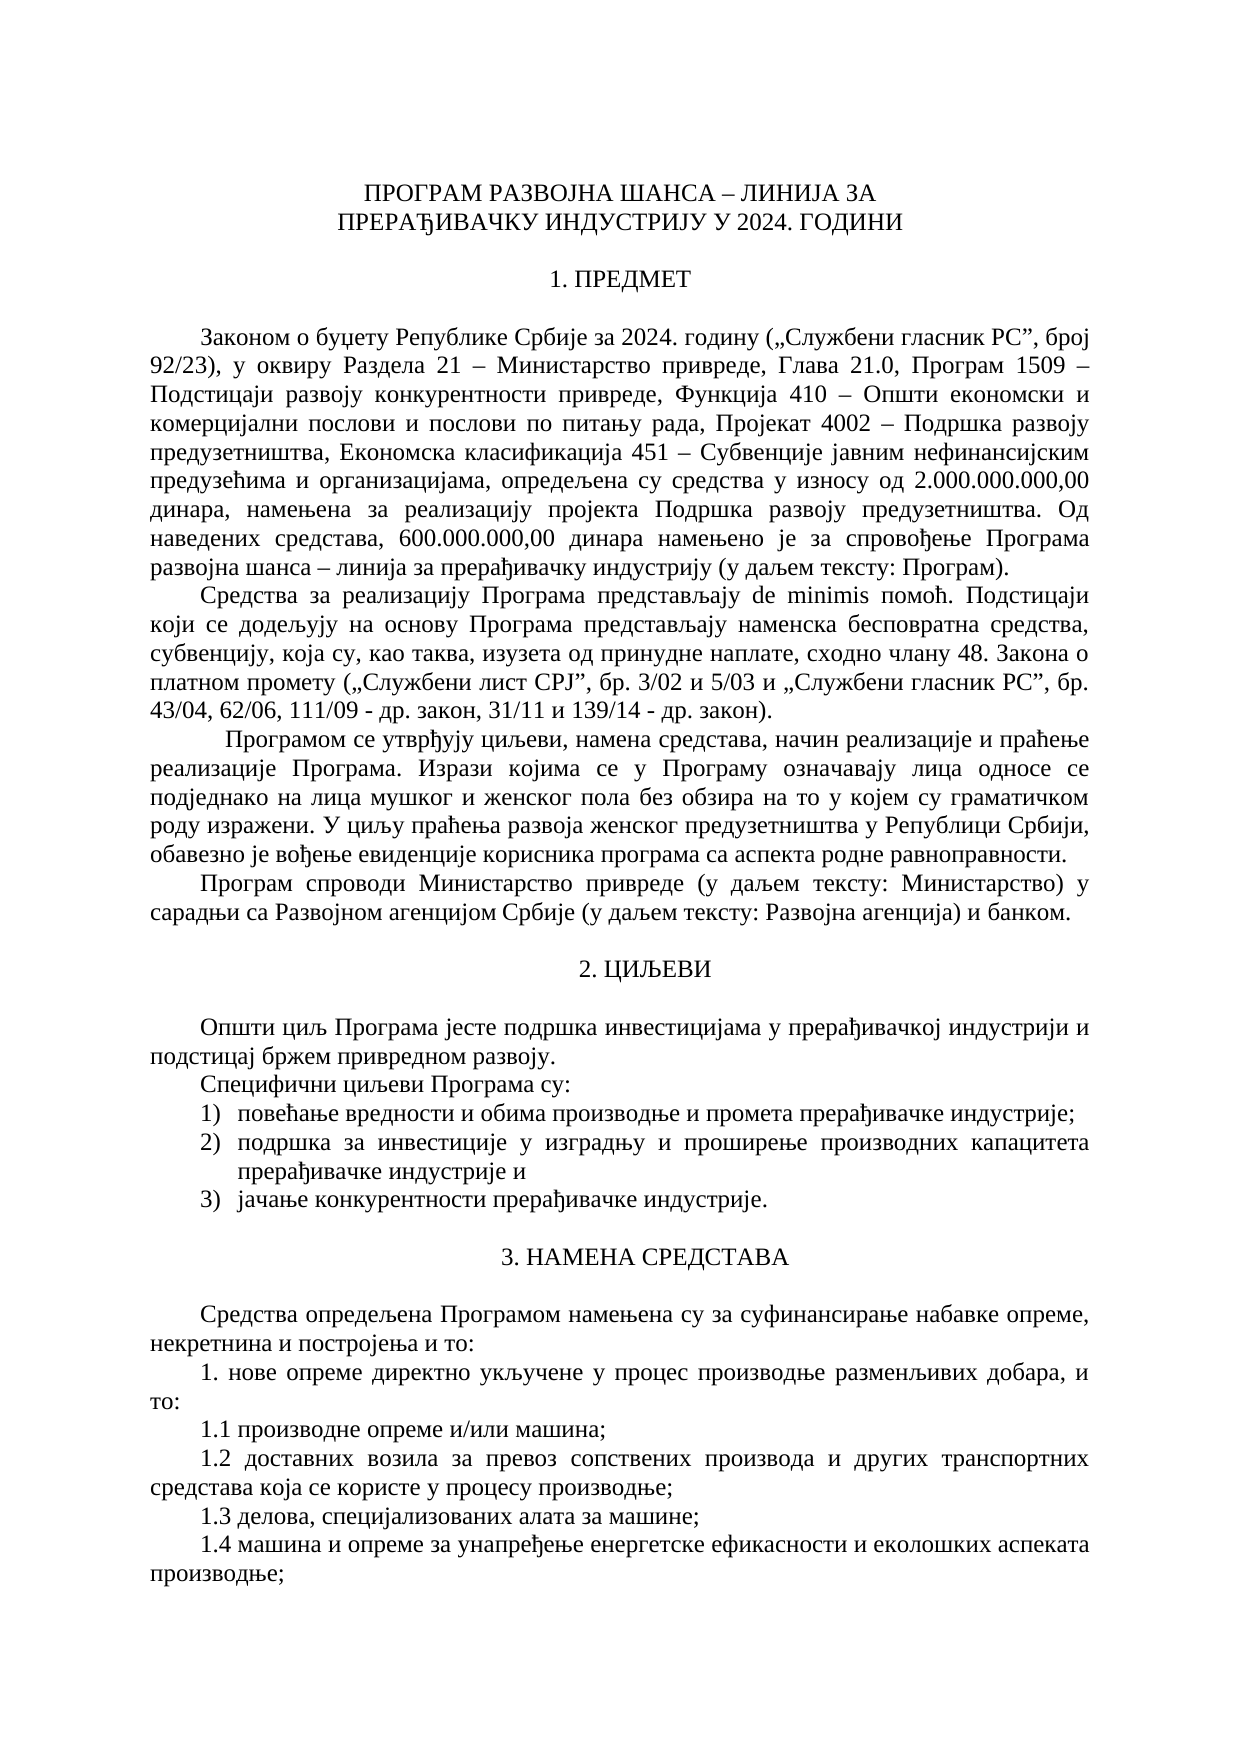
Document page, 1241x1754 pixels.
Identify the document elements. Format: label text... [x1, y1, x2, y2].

text Програмом се утврђују циљеви, намена средстава, начин реализације и праћење реализације Програма. Изрази којима се у Програму означавају лица односе се подједнако на лица мушког и женског пола без обзира на то у којем су граматичком роду изражени. У циљу праћења развоја женског предузетништва у Републици Србији, обавезно је вођење евиденције корисника програма са аспекта родне равноправности. [150, 724, 1090, 868]
text 1.2 доставних возила за превоз сопствених производа и других транспортних средстава која се користе у процесу производње; [150, 1443, 1090, 1501]
text Општи циљ Програма јесте подршка инвестицијама у прерађивачкој индустрији и подстицај бржем привредном развоју. [150, 1012, 1090, 1069]
list подршка за инвестиције у изградњу и проширење производних капацитета прерађивачке индустрије и [200, 1127, 1090, 1184]
text Средства за реализацију Програма представљају de minimis помоћ. Подстицаји који се додељују на основу Програма представљају наменска бесповратна средства, субвенцију, која су, као таква, изузета од принудне наплате, сходно члану 48. Закона о платном промету („Службени лист СРЈ”, бр. 3/02 и 5/03 и „Службени гласник РС”, бр. 43/04, 62/06, 111/09 - др. закон, 31/11 и 139/14 - др. закон). [150, 581, 1090, 724]
text ПРЕРАЂИВАЧКУ ИНДУСТРИЈУ У 2024. ГОДИНИ [150, 207, 1090, 236]
text 1. нове опреме директно укључене у процес производње разменљивих добара, и то: [150, 1357, 1090, 1414]
text 1. ПРЕДМЕТ [150, 264, 1090, 293]
text Средства опредељена Програмом намењена су за суфинансирање набавке опреме, некретнина и постројења и то: [150, 1299, 1090, 1357]
text 1.1 производне опреме и/или машина; [150, 1414, 1090, 1443]
text ПРОГРАМ РАЗВОЈНА ШАНСА – ЛИНИЈА ЗА [150, 178, 1090, 207]
list повећање вредности и обима производње и промета прерађивачке индустрије; [200, 1098, 1090, 1127]
text Програм спроводи Министарство привреде (у даљем тексту: Министарство) у сарадњи са Развојном агенцијом Србије (у даљем тексту: Развојна агенција) и банком. [150, 868, 1090, 926]
list јачање конкурентности прерађивачке индустрије. [200, 1184, 1090, 1213]
text Специфични циљеви Програма су: [150, 1069, 1090, 1098]
text Законом о буџету Републике Србије за 2024. годину („Службени гласник РС”, број 92/23), у оквиру Раздела 21 – Министарство привреде, Главa 21.0, Програм 1509 – Подстицаји развоју конкурентности привреде, Функција 410 – Општи економски и комерцијални послови и послови по питању рада, Пројекат 4002 – Подршка развоју предузетништва, Економска класификација 451 – Субвенције јавним нефинансијским предузећима и организацијама, опредељена су средства у износу од 2.000.000.000,00 динара, намењена за реализацију пројекта Подршка развоју предузетништва. Од наведених средстава, 600.000.000,00 динара намењено је за спровођење Програма развојна шанса – линија за прерађивачку индустрију (у даљем тексту: Програм). [150, 322, 1090, 581]
text 2. ЦИЉЕВИ [150, 954, 1090, 983]
text 3. НАМЕНА СРЕДСТАВА [150, 1242, 1090, 1271]
text 1.3 делова, специјализованих алата за машине; [150, 1501, 1090, 1529]
text 1.4 машинa и опремe за унапређење енергетске ефикасности и еколошких аспеката производње; [150, 1529, 1090, 1587]
